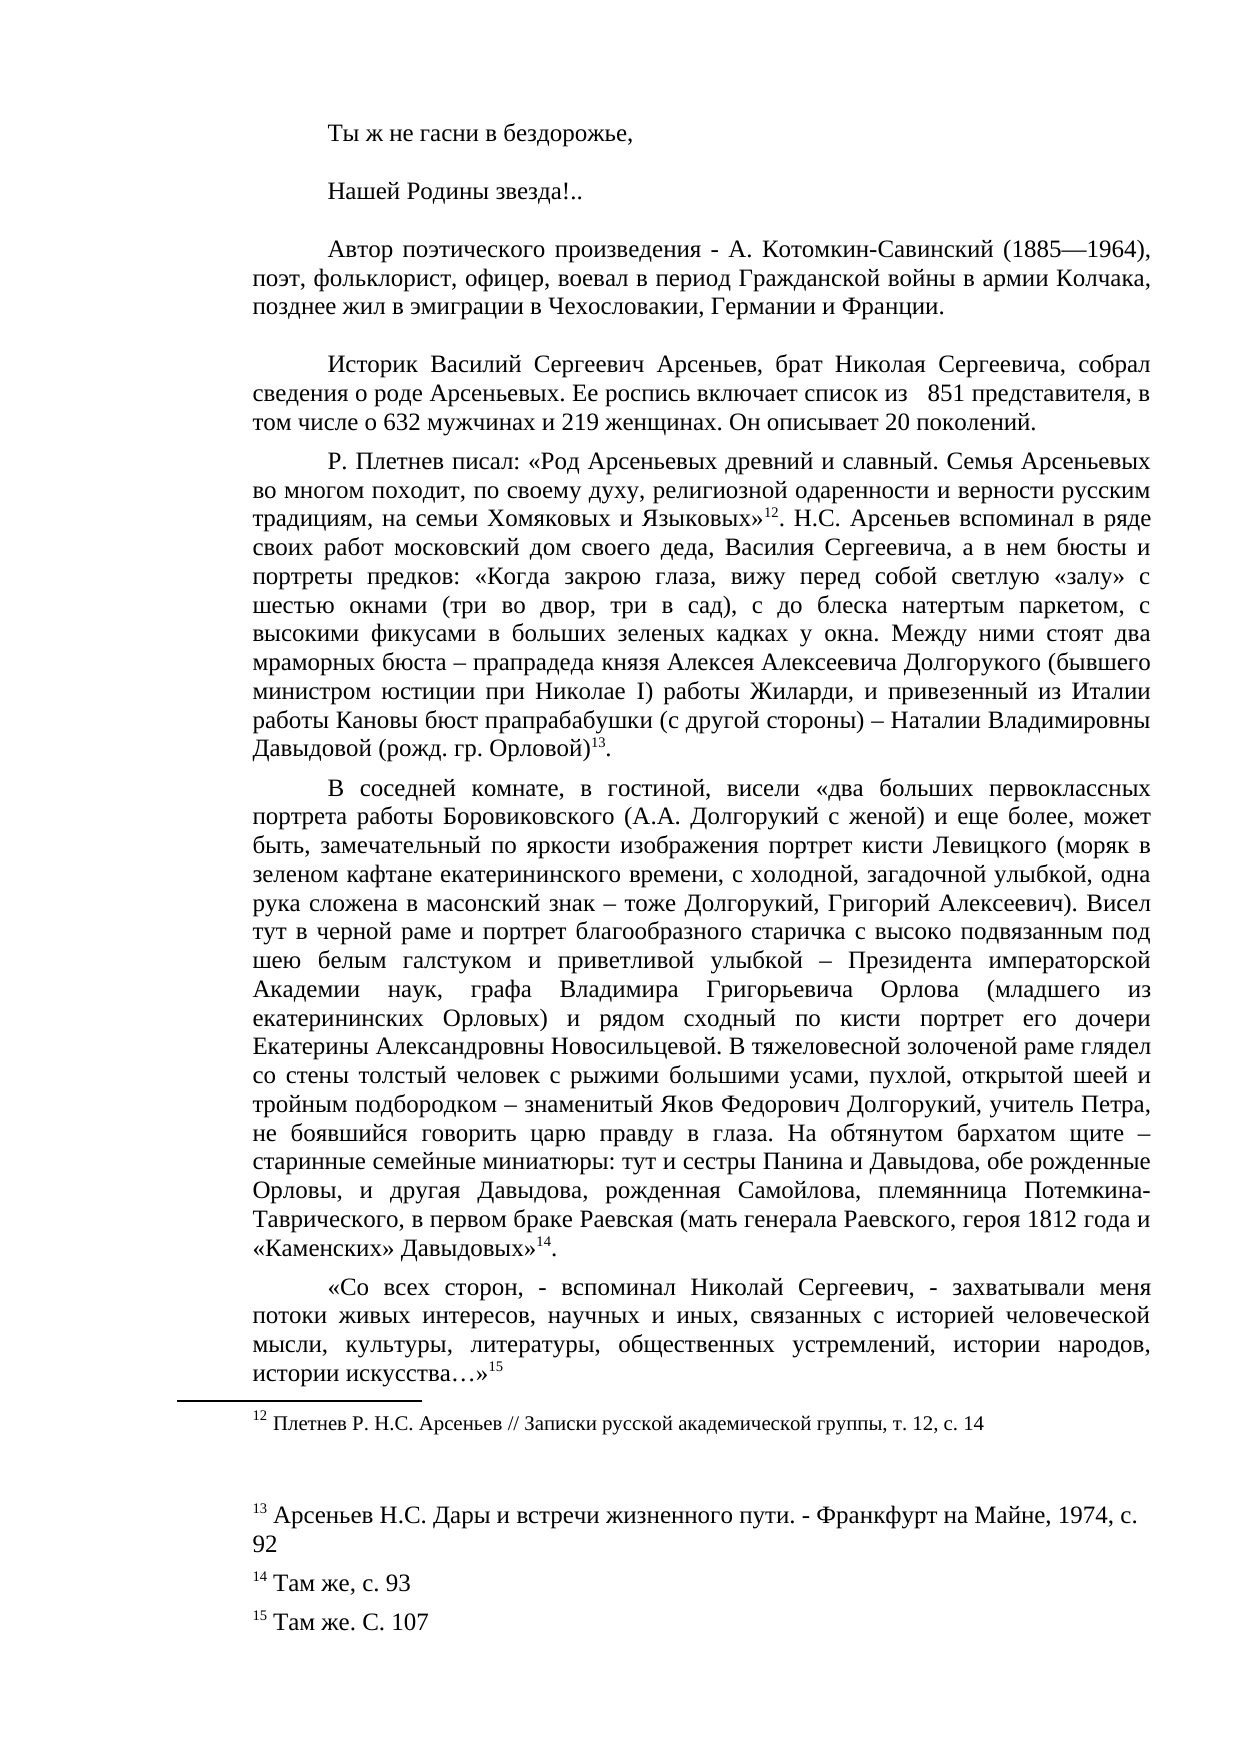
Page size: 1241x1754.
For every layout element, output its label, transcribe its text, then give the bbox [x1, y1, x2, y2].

text Автор поэтического произведения - А. Котомкин-Савинский (1885—1964), поэт, фольклорист, офицер, воевал в период Гражданской войны в армии Колчака, позднее жил в эмиграции в Чехословакии, Германии и Франции. [252, 234, 1152, 320]
text Ты ж не гасни в бездорожье, [252, 118, 1152, 147]
text Историк Василий Сергеевич Арсеньев, брат Николая Сергеевича, собрал сведения о роде Арсеньевых. Ее роспись включает список из 851 представителя, в том числе о 632 мужчинах и 219 женщинах. Он описывает 20 поколений. [252, 349, 1152, 436]
text Р. Плетнев писал: «Род Арсеньевых древний и славный. Семья Арсеньевых во многом походит, по своему духу, религиозной одаренности и верности русским традициям, на семьи Хомяковых и Языковых». Н.С. Арсеньев вспоминал в ряде своих работ московский дом своего деда, Василия Сергеевича, а в нем бюсты и портреты предков: «Когда закрою глаза, вижу перед собой светлую «залу» с шестью окнами (три во двор, три в сад), с до блеска натертым паркетом, с высокими фикусами в больших зеленых кадках у окна. Между ними стоят два мраморных бюста – прапрадеда князя Алексея Алексеевича Долгорукого (бывшего министром юстиции при Николае I) работы Жиларди, и привезенный из Италии работы Кановы бюст прапрабабушки (с другой стороны) – Наталии Владимировны Давыдовой (рожд. гр. Орловой). [252, 446, 1152, 762]
text Нашей Родины звезда!.. [252, 176, 1152, 205]
text В соседней комнате, в гостиной, висели «два больших первоклассных портрета работы Боровиковского (А.А. Долгорукий с женой) и еще более, может быть, замечательный по яркости изображения портрет кисти Левицкого (моряк в зеленом кафтане екатерининского времени, с холодной, загадочной улыбкой, одна рука сложена в масонский знак – тоже Долгорукий, Григорий Алексеевич). Висел тут в черной раме и портрет благообразного старичка с высоко подвязанным под шею белым галстуком и приветливой улыбкой – Президента императорской Академии наук, графа Владимира Григорьевича Орлова (младшего из екатерининских Орловых) и рядом сходный по кисти портрет его дочери Екатерины Александровны Новосильцевой. В тяжеловесной золоченой раме глядел со стены толстый человек с рыжими большими усами, пухлой, открытой шеей и тройным подбородком – знаменитый Яков Федорович Долгорукий, учитель Петра, не боявшийся говорить царю правду в глаза. На обтянутом бархатом щите – старинные семейные миниатюры: тут и сестры Панина и Давыдова, обе рожденные Орловы, и другая Давыдова, рожденная Самойлова, племянница Потемкина-Таврического, в первом браке Раевская (мать генерала Раевского, героя 1812 года и «Каменских» Давыдовых». [252, 773, 1152, 1261]
text «Со всех сторон, - вспоминал Николай Сергеевич, - захватывали меня потоки живых интересов, научных и иных, связанных с историей человеческой мысли, культуры, литературы, общественных устремлений, истории народов, истории искусства…» [252, 1272, 1152, 1387]
